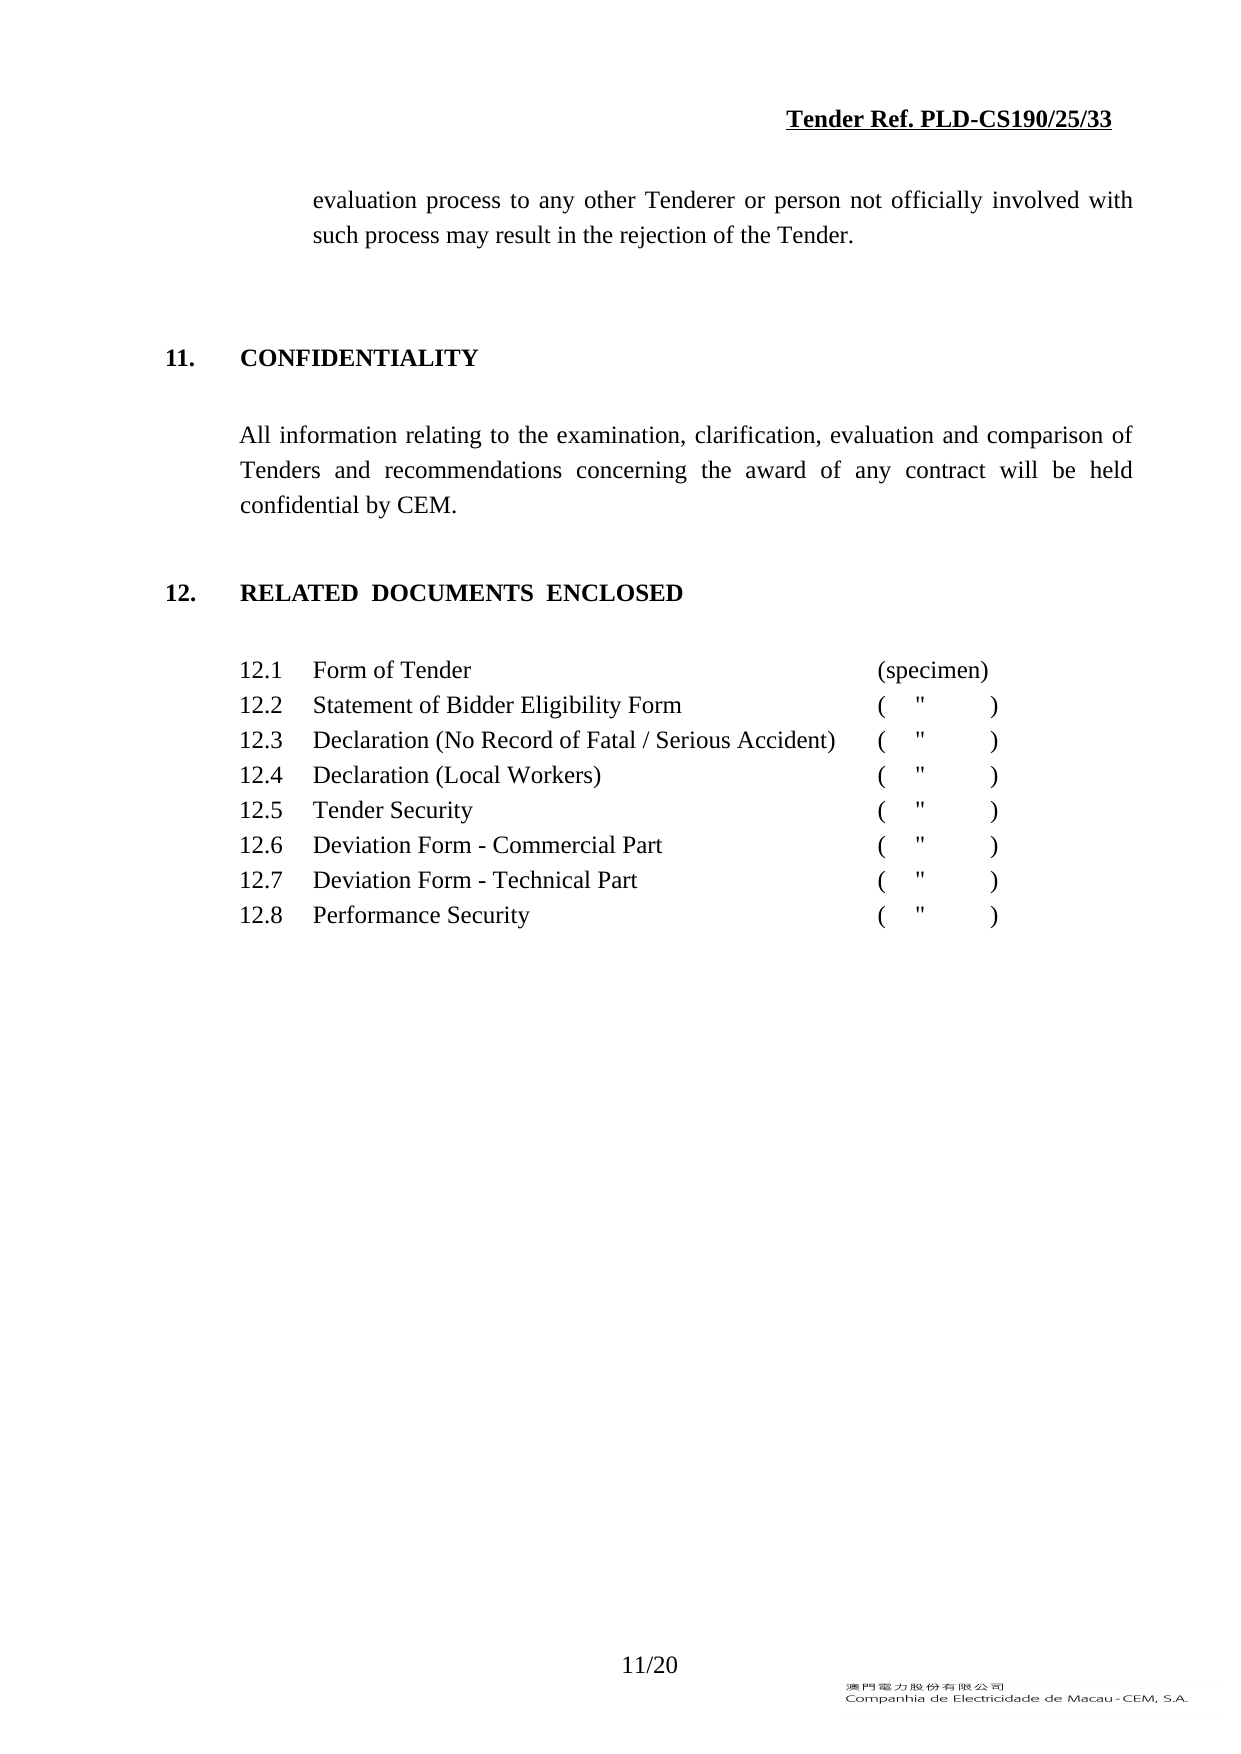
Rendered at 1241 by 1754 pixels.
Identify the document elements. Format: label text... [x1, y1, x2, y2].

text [165, 178, 1134, 248]
text All information relating to the examination, clarification, evaluation and comparison of Tenders and recommendations concerning the award of any contract will be held confidential by CEM. [165, 413, 1134, 518]
subtitle 11. CONFIDENTIALITY [165, 343, 1134, 372]
text 12.6 Deviation Form - Commercial Part ( " ) [165, 823, 1134, 858]
text 12.1 Form of Tender (specimen) [165, 648, 1134, 683]
subtitle 12. Related Documents enclosed [165, 578, 1134, 607]
text 12.7 Deviation Form - Technical Part ( " ) [165, 858, 1134, 893]
text 12.4 Declaration (Local Workers) ( " ) [165, 753, 1134, 788]
text 12.5 Tender Security ( " ) [165, 788, 1134, 823]
text 12.2 Statement of Bidder Eligibility Form ( " ) [165, 683, 1134, 718]
picture [840, 1680, 1230, 1726]
text 12.8 Performance Security ( " ) [165, 893, 1134, 928]
text 12.3 Declaration (No Record of Fatal / Serious Accident) ( " ) [165, 718, 1134, 753]
